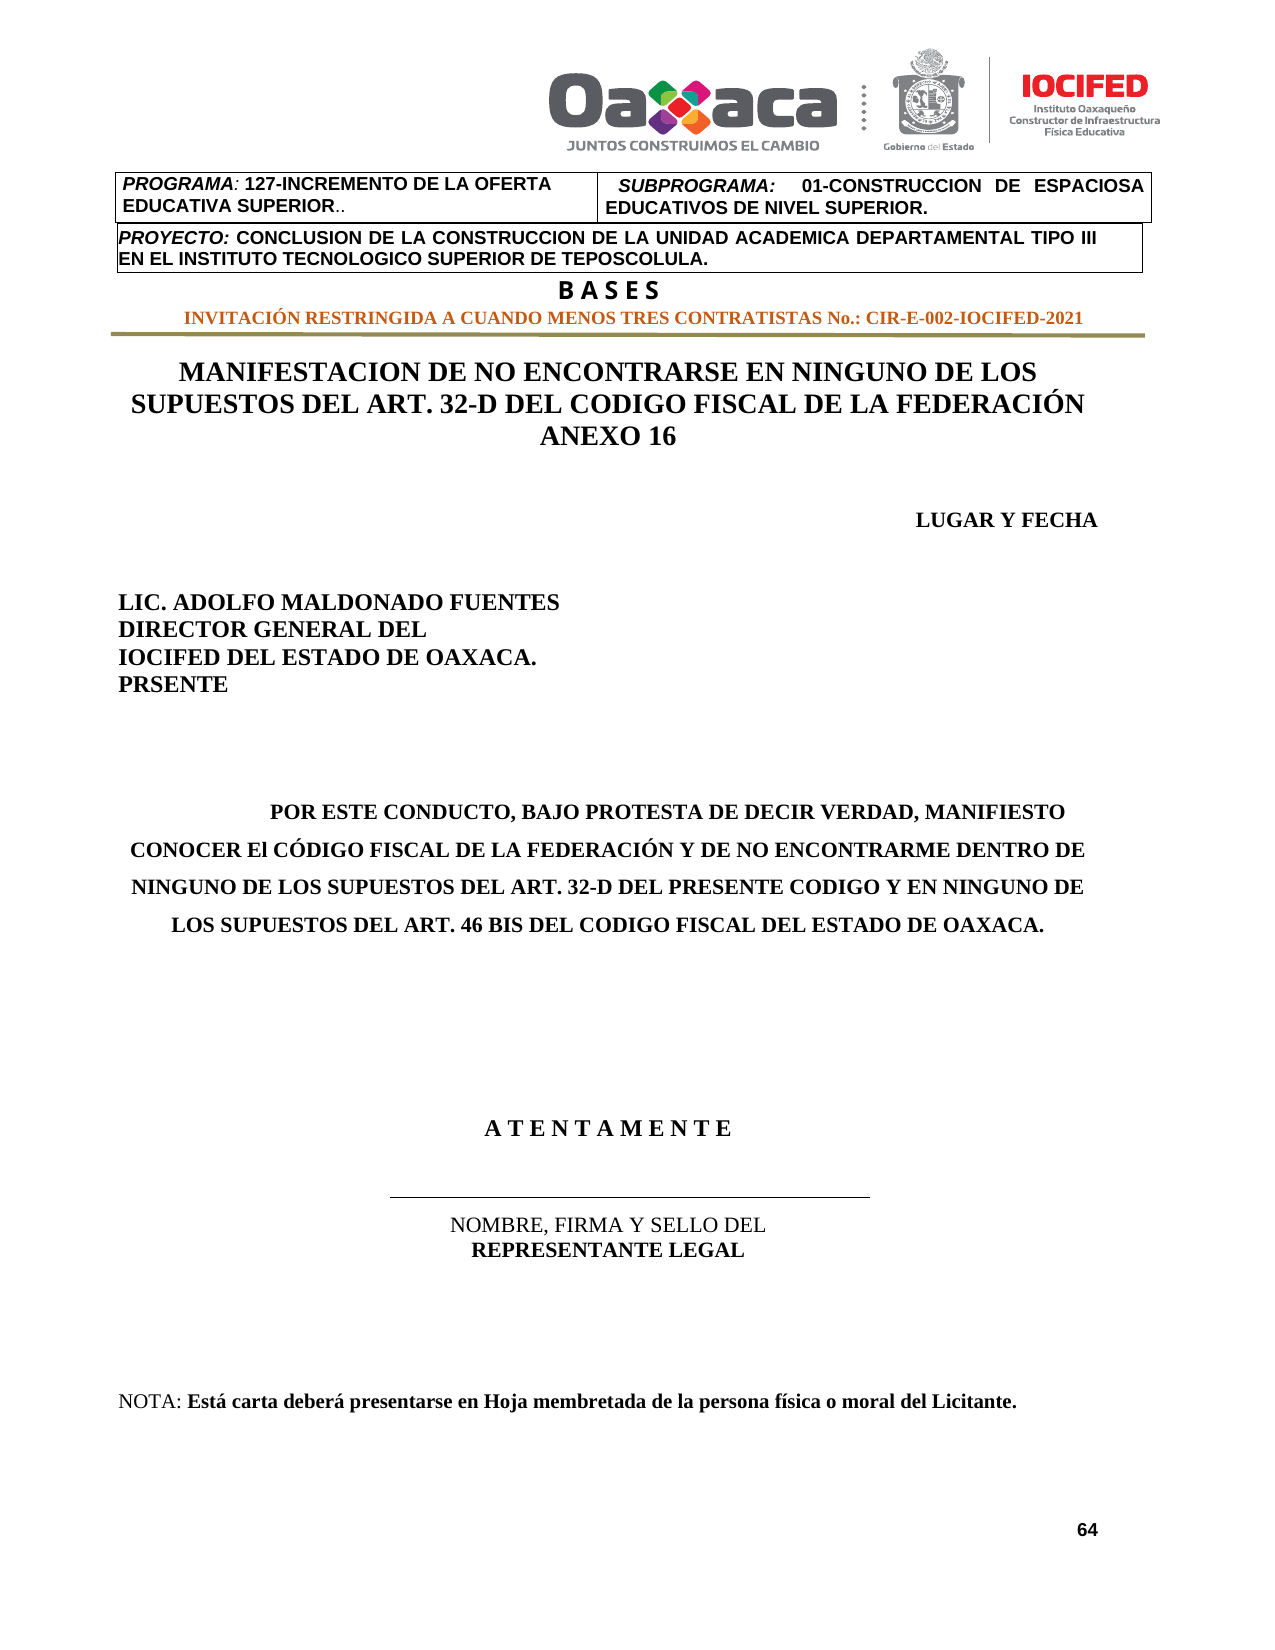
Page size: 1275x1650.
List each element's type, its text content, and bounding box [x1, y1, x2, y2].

text POR ESTE CONDUCTO, BAJO PROTESTA DE DECIR VERDAD, MANIFIESTO CONOCER El CÓDIGO FISCAL DE DE NO ENCONTRARME DENTRO DE NINGUNO DE LOS SUPUESTOS DEL ART. 32-D DEL PRESENTE CODIGO Y EN NINGUNO DE LOS SUPUESTOS DEL ART. 46 BIS DEL CODIGO FISCAL DEL ESTADO DE OAXACA. [118, 799, 1098, 937]
text LUGAR Y FECHA [118, 507, 1098, 532]
text NOMBRE, FIRMA Y SELLO DEL [118, 1212, 1098, 1237]
text NOTA: Está carta deberá presentarse en Hoja membretada de la persona física o moral del Licitante. [118, 1389, 1098, 1413]
text IOCIFED DEL ESTADO DE OAXACA. [118, 643, 1098, 670]
text PRSENTE [118, 670, 1098, 698]
text DIRECTOR GENERAL DEL [118, 615, 1098, 643]
text REPRESENTANTE LEGAL [118, 1237, 1098, 1263]
subtitle A T E N T A M E N T E [118, 1114, 1098, 1141]
text LIC. ADOLFO MALDONADO FUENTES [118, 587, 1098, 615]
text MANIFESTACION DE NO ENCONTRARSE EN NINGUNO DE LOS SUPUESTOS DEL ART. 32-D DEL CODIGO FISCAL DE 16 [118, 355, 1098, 452]
